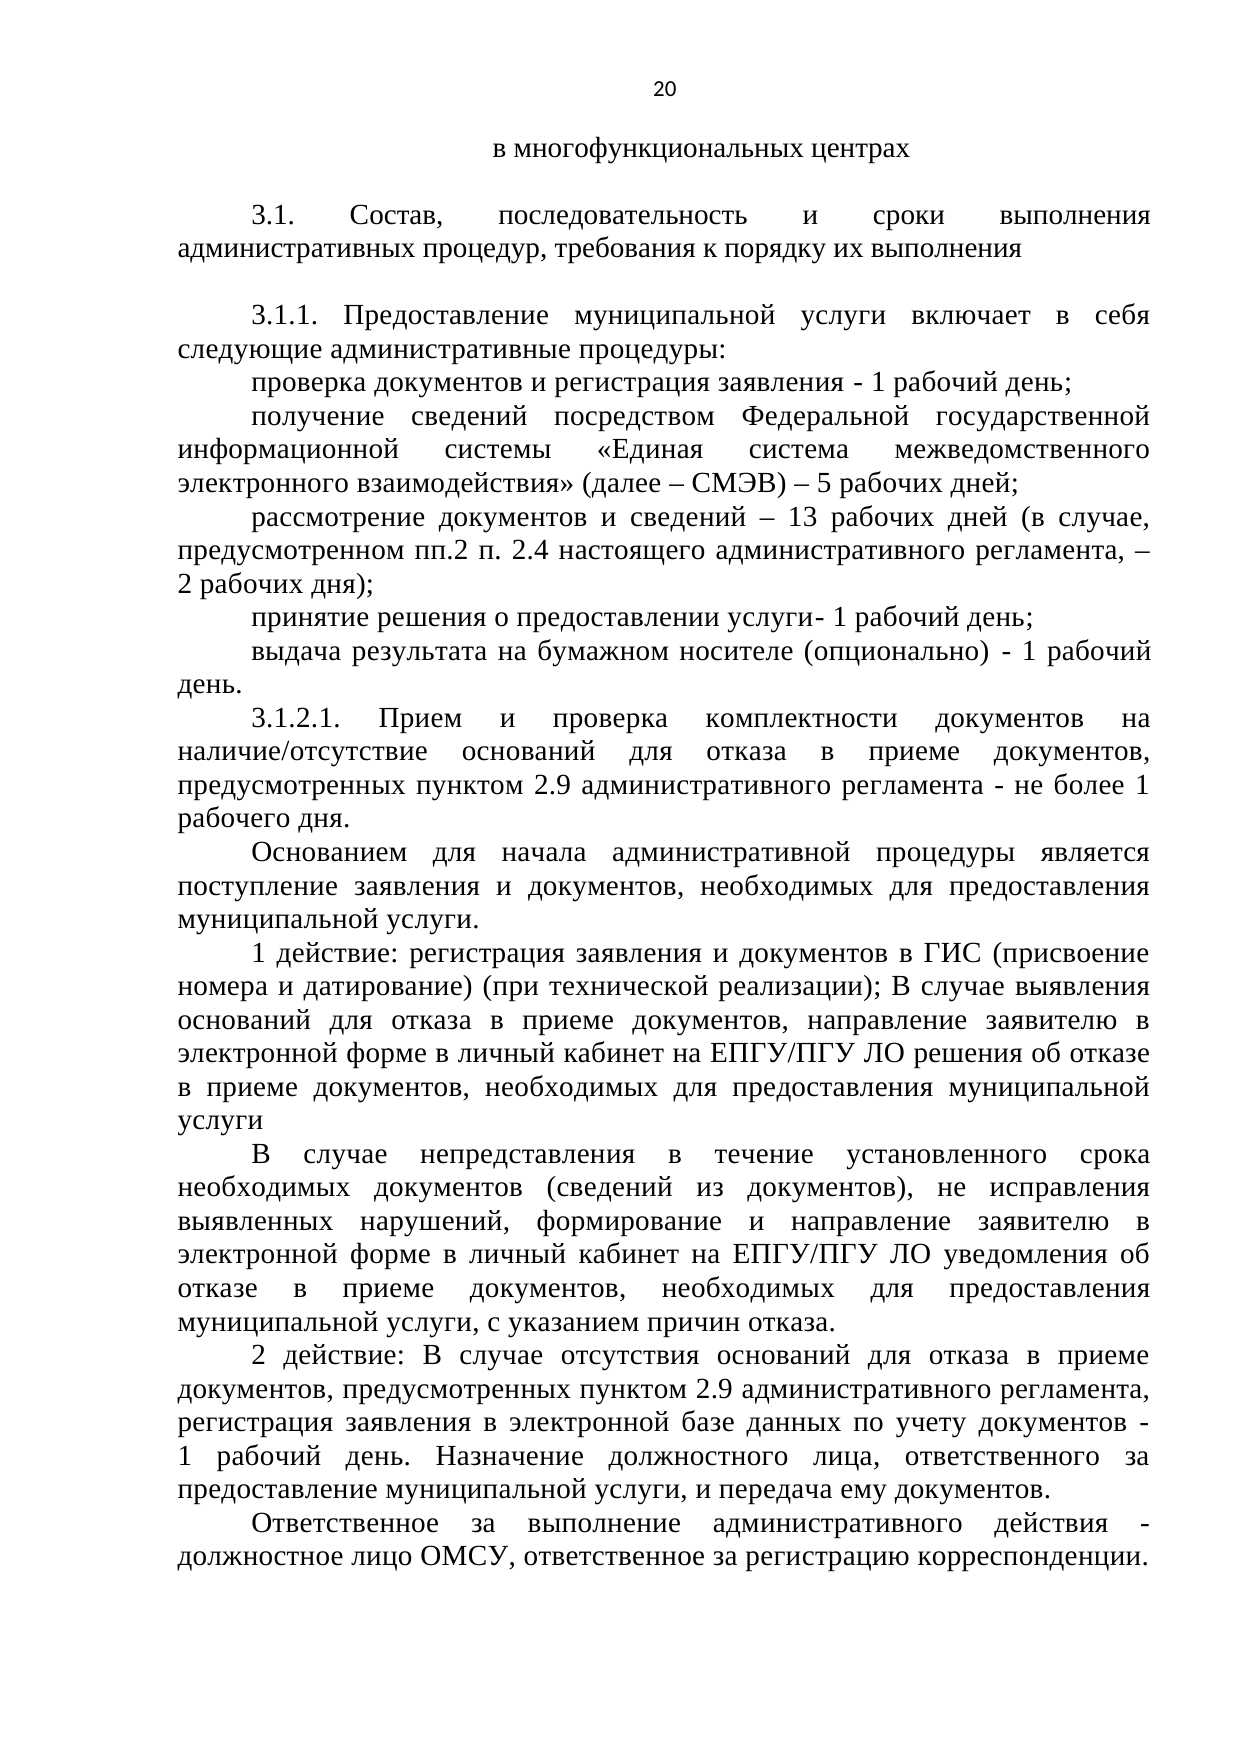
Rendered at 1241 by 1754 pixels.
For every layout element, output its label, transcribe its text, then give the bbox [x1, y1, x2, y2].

text 1 действие: регистрация заявления и документов в ГИС (присвоение номера и датирование) (при технической реализации); В случае выявления оснований для отказа в приеме документов, направление заявителю в электронной форме в личный кабинет на ЕПГУ/ПГУ ЛО решения об отказе в приеме документов, необходимых для предоставления муниципальной услуги [177, 935, 1152, 1136]
text 2 действие: В случае отсутствия оснований для отказа в приеме документов, предусмотренных пунктом 2.9 административного регламента, регистрация заявления в электронной базе данных по учету документов - 1 рабочий день. Назначение должностного лица, ответственного за предоставление муниципальной услуги, и передача ему документов. [177, 1337, 1152, 1505]
text получение сведений посредством Федеральной государственной информационной системы «Единая система межведомственного электронного взаимодействия» (далее – СМЭВ) – 5 рабочих дней; [177, 398, 1152, 499]
text 3.1. Состав, последовательность и сроки выполнения административных процедур, требования к порядку их выполнения [177, 197, 1152, 264]
text 3.1.1. Предоставление муниципальной услуги включает в себя следующие административные процедуры: [177, 297, 1152, 364]
text выдача результата на бумажном носителе (опционально) - 1 рабочий день. [177, 633, 1152, 700]
text принятие решения о предоставлении услуги- 1 рабочий день; [177, 599, 1152, 633]
text проверка документов и регистрация заявления - 1 рабочий день; [177, 364, 1152, 398]
text в многофункциональных центрах [177, 130, 1152, 163]
text 3.1.2.1. Прием и проверка комплектности документов на наличие/отсутствие оснований для отказа в приеме документов, предусмотренных пунктом 2.9 административного регламента - не более 1 рабочего дня. [177, 700, 1152, 834]
text Основанием для начала административной процедуры является поступление заявления и документов, необходимых для предоставления муниципальной услуги. [177, 834, 1152, 935]
text В случае непредставления в течение установленного срока необходимых документов (сведений из документов), не исправления выявленных нарушений, формирование и направление заявителю в электронной форме в личный кабинет на ЕПГУ/ПГУ ЛО уведомления об отказе в приеме документов, необходимых для предоставления муниципальной услуги, с указанием причин отказа. [177, 1136, 1152, 1337]
text рассмотрение документов и сведений – 13 рабочих дней (в случае, предусмотренном пп.2 п. 2.4 настоящего административного регламента, – 2 рабочих дня); [177, 499, 1152, 599]
text Ответственное за выполнение административного действия - должностное лицо ОМСУ, ответственное за регистрацию корреспонденции. [177, 1505, 1152, 1572]
